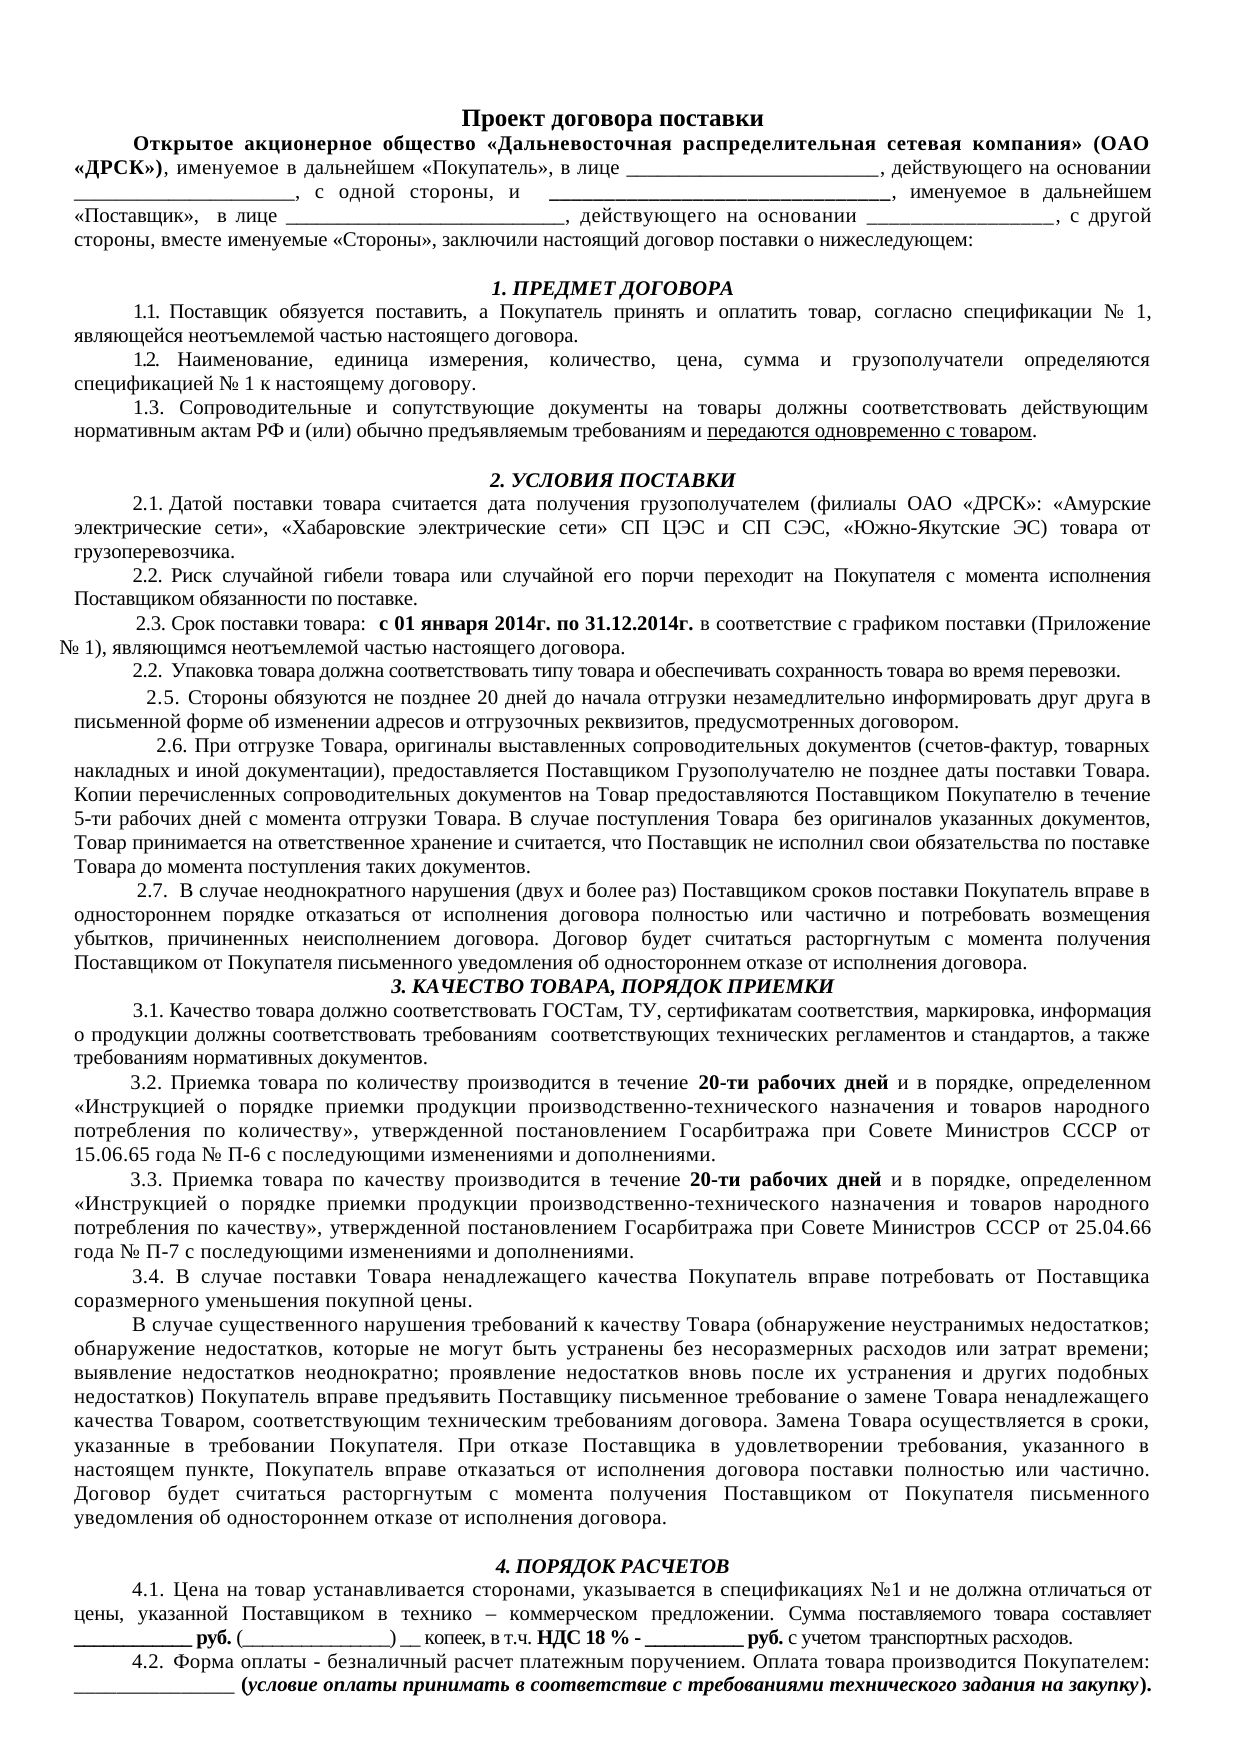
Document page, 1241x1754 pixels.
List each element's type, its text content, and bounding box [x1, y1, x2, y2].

list Риск случайной гибели товара или случайной его порчи переходит на Покупателя с момента исполнения Поставщиком обязанности по поставке. [74, 563, 1152, 611]
text Открытое акционерное общество «Дальневосточная распределительная сетевая компания» (ОАО «ДРСК»), именуемое в дальнейшем «Покупатель», в лице ________________________, действующего на основании _____________________, с одной стороны, и _______________________________, именуемое в дальнейшем «Поставщик», в лице ___________________________, действующего на основании _________________, с другой стороны, вместе именуемые «Стороны», заключили настоящий договор поставки о нижеследующем: [74, 131, 1152, 251]
list Цена на товар устанавливается сторонами, указывается в спецификациях №1 и не должна отличаться от цены, указанной Поставщиком в технико – коммерческом предложении. Сумма поставляемого товара составляет ____________ руб. (_______________) __ копеек, в т.ч. НДС 18 % - __________ руб. с учетом транспортных расходов. [74, 1578, 1152, 1649]
text 3.2. Приемка товара по количеству производится в течение 20-ти рабочих дней и в порядке, определенном «Инструкцией о порядке приемки продукции производственно-технического назначения и товаров народного потребления по количеству», утвержденной постановлением Госарбитража при Совете Министров СССР от 15.06.65 года № П-6 с последующими изменениями и дополнениями. [74, 1070, 1152, 1166]
text 2.5. Стороны обязуются не позднее 20 дней до начала отгрузки незамедлительно информировать друг друга в письменной форме об изменении адресов и отгрузочных реквизитов, предусмотренных договором. [74, 683, 1152, 733]
text 2. УСЛОВИЯ ПОСТАВКИ [74, 467, 1152, 492]
text 3.3. Приемка товара по качеству производится в течение 20-ти рабочих дней и в порядке, определенном «Инструкцией о порядке приемки продукции производственно-технического назначения и товаров народного потребления по качеству», утвержденной постановлением Госарбитража при Совете Министров СССР от 25.04.66 года № П-7 с последующими изменениями и дополнениями. [74, 1167, 1152, 1263]
text 3. КАЧЕСТВО ТОВАРА, ПОРЯДОК ПРИЕМКИ [74, 974, 1152, 998]
text Проект договора поставки [74, 103, 1152, 131]
text 1.3. Сопроводительные и сопутствующие документы на товары должны соответствовать действующим нормативным актам РФ и (или) обычно предъявляемым требованиям и передаются одновременно с товаром. [74, 395, 1150, 443]
text 4. ПОРЯДОК РАСЧЕТОВ [74, 1554, 1152, 1578]
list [74, 1649, 1152, 1697]
list Качество товара должно соответствовать ГОСТам, ТУ, сертификатам соответствия, маркировка, информация о продукции должны соответствовать требованиям соответствующих технических регламентов и стандартов, а также требованиям нормативных документов. [74, 998, 1152, 1069]
text 2.7. В случае неоднократного нарушения (двух и более раз) Поставщиком сроков поставки Покупатель вправе в одностороннем порядке отказаться от исполнения договора полностью или частично и потребовать возмещения убытков, причиненных неисполнением договора. Договор будет считаться расторгнутым с момента получения Поставщиком от Покупателя письменного уведомления об одностороннем отказе от исполнения договора. [74, 878, 1152, 974]
text 2.3. Срок поставки товара: с 01 января 2014г. по 31.12.2014г. в соответствие с графиком поставки (Приложение № 1), являющимся неотъемлемой частью настоящего договора. [59, 611, 1152, 659]
text 2.1. Датой поставки товара считается дата получения грузополучателем (филиалы ОАО «ДРСК»: «Амурские электрические сети», «Хабаровские электрические сети» СП ЦЭС и СП СЭС, «Южно-Якутские ЭС) товара от грузоперевозчика. [74, 492, 1152, 563]
text В случае существенного нарушения требований к качеству Товара (обнаружение неустранимых недостатков; обнаружение недостатков, которые не могут быть устранены без несоразмерных расходов или затрат времени; выявление недостатков неоднократно; проявление недостатков вновь после их устранения и других подобных недостатков) Покупатель вправе предъявить Поставщику письменное требование о замене Товара ненадлежащего качества Товаром, соответствующим техническим требованиям договора. Замена Товара осуществляется в сроки, указанные в требовании Покупателя. При отказе Поставщика в удовлетворении требования, указанного в настоящем пункте, Покупатель вправе отказаться от исполнения договора поставки полностью или частично. Договор будет считаться расторгнутым с момента получения Поставщиком от Покупателя письменного уведомления об одностороннем отказе от исполнения договора. [74, 1312, 1152, 1529]
text 3.4. В случае поставки Товара ненадлежащего качества Покупатель вправе потребовать от Поставщика соразмерного уменьшения покупной цены. [74, 1263, 1152, 1312]
text 1.1. Поставщик обязуется поставить, а Покупатель принять и оплатить товар, согласно спецификации № 1, являющейся неотъемлемой частью настоящего договора. [74, 300, 1152, 347]
text 2.6. При отгрузке Товара, оригиналы выставленных сопроводительных документов (счетов-фактур, товарных накладных и иной документации), предоставляется Поставщиком Грузополучателю не позднее даты поставки Товара. Копии перечисленных сопроводительных документов на Товар предоставляются Поставщиком Покупателю в течение 5-ти рабочих дней с момента отгрузки Товара. В случае поступления Товара без оригиналов указанных документов, Товар принимается на ответственное хранение и считается, что Поставщик не исполнил свои обязательства по поставке Товара до момента поступления таких документов. [74, 733, 1152, 878]
text 1. ПРЕДМЕТ ДОГОВОРА [74, 276, 1151, 300]
list Упаковка товара должна соответствовать типу товара и обеспечивать сохранность товара во время перевозки. [74, 659, 1152, 683]
text 1.2. Наименование, единица измерения, количество, цена, сумма и грузополучатели определяются спецификацией № 1 к настоящему договору. [74, 347, 1152, 395]
